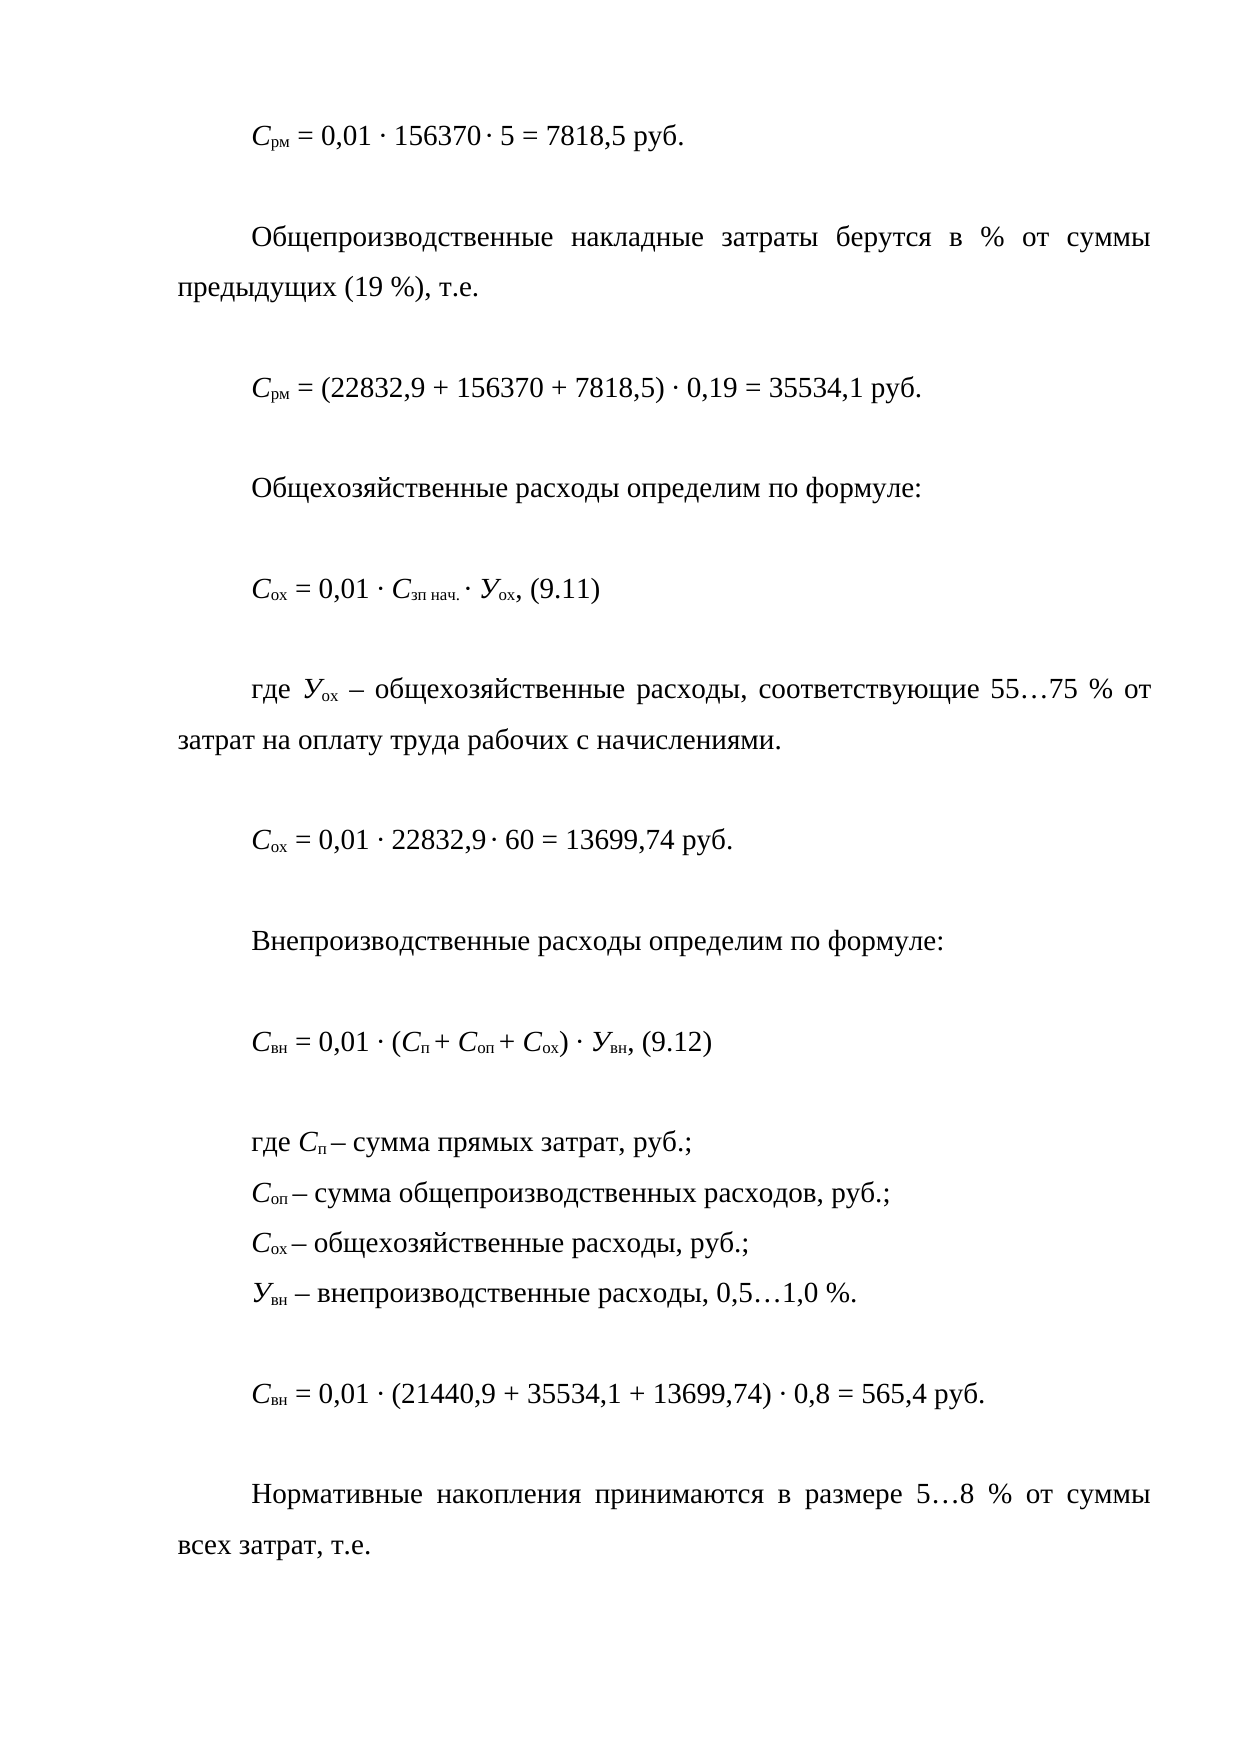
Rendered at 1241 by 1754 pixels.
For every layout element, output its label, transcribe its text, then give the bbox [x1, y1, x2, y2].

text где Уох – общехозяйственные расходы, соответствующие 55…75 % от затрат на оплату труда рабочих с начислениями. [177, 672, 1152, 755]
text Общепроизводственные накладные затраты берутся в % от суммы предыдущих (19 %), т.е. [177, 219, 1152, 303]
text Свн = 0,01 ∙ (21440,9 + 35534,1 + 13699,74) ∙ 0,8 = 565,4 руб. [177, 1376, 1152, 1409]
text Внепроизводственные расходы определим по формуле: [177, 923, 1152, 957]
text Соп – сумма общепроизводственных расходов, руб.; [177, 1175, 1152, 1208]
text Сох = 0,01 ∙ Сзп нач. ∙ Уох, (9.11) [177, 571, 1152, 604]
text Срм = (22832,9 + 156370 + 7818,5) ∙ 0,19 = 35534,1 руб. [177, 370, 1152, 403]
text Нормативные накопления принимаются в размере 5…8 % от суммы всех затрат, т.е. [177, 1477, 1152, 1560]
text Сох = 0,01 ∙ 22832,9 ∙ 60 = 13699,74 руб. [177, 822, 1152, 856]
text Срм = 0,01 ∙ 156370 ∙ 5 = 7818,5 руб. [177, 118, 1152, 152]
text где Сп – сумма прямых затрат, руб.; [177, 1124, 1152, 1158]
text Сох – общехозяйственные расходы, руб.; [177, 1225, 1152, 1258]
text Общехозяйственные расходы определим по формуле: [177, 470, 1152, 504]
text Увн – внепроизводственные расходы, 0,5…1,0 %. [177, 1275, 1152, 1309]
text Свн = 0,01 ∙ (Сп + Соп + Сох) ∙ Увн, (9.12) [177, 1024, 1152, 1057]
